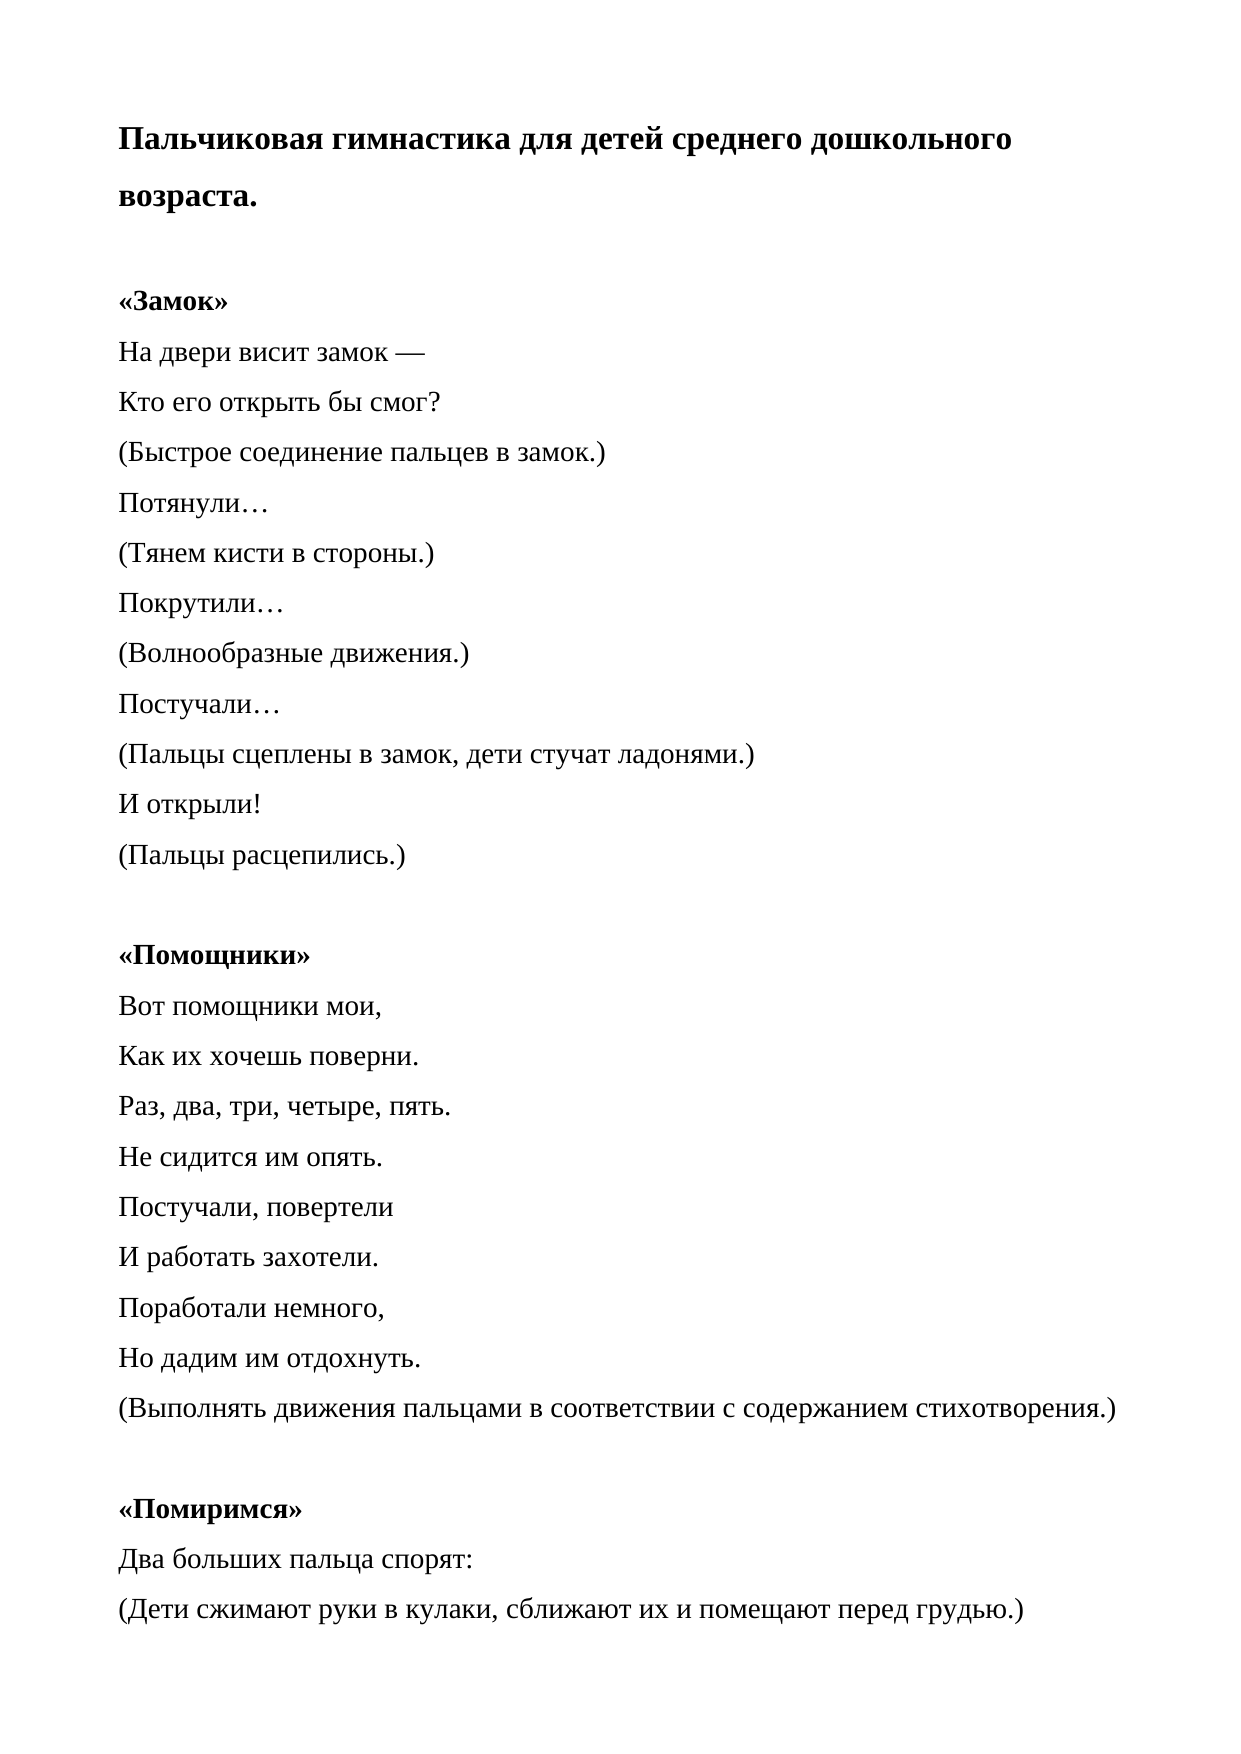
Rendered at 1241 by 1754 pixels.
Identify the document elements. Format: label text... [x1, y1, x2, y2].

text Постучали… [118, 686, 1122, 719]
text Раз, два, три, четыре, пять. [118, 1088, 1122, 1122]
text (Дети сжимают руки в кулаки, сближают их и помещают перед грудью.) [118, 1592, 1122, 1625]
text «Помощники» [118, 937, 1122, 971]
text (Быстрое соединение пальцев в замок.) [118, 434, 1122, 468]
text Как их хочешь поверни. [118, 1038, 1122, 1072]
text Покрутили… [118, 585, 1122, 619]
text Два больших пальца спорят: [118, 1541, 1122, 1575]
text Вот помощники мои, [118, 988, 1122, 1021]
text (Тянем кисти в стороны.) [118, 535, 1122, 568]
text Потянули… [118, 485, 1122, 518]
text «Помиримся» [118, 1491, 1122, 1524]
text Не сидится им опять. [118, 1139, 1122, 1172]
text На двери висит замок — [118, 334, 1122, 367]
text И работать захотели. [118, 1239, 1122, 1273]
text Пальчиковая гимнастика для детей среднего дошкольного возраста. [118, 118, 1122, 214]
text (Пальцы сцеплены в замок, дети стучат ладонями.) [118, 736, 1122, 770]
text Кто его открыть бы смог? [118, 384, 1122, 418]
text «Замок» [118, 283, 1122, 317]
text (Выполнять движения пальцами в соответствии с содержанием стихотворения.) [118, 1390, 1122, 1424]
text (Волнообразные движения.) [118, 636, 1122, 669]
text И открыли! [118, 787, 1122, 820]
text (Пальцы расцепились.) [118, 837, 1122, 870]
text Поработали немного, [118, 1290, 1122, 1323]
text Постучали, повертели [118, 1189, 1122, 1223]
text Но дадим им отдохнуть. [118, 1340, 1122, 1373]
